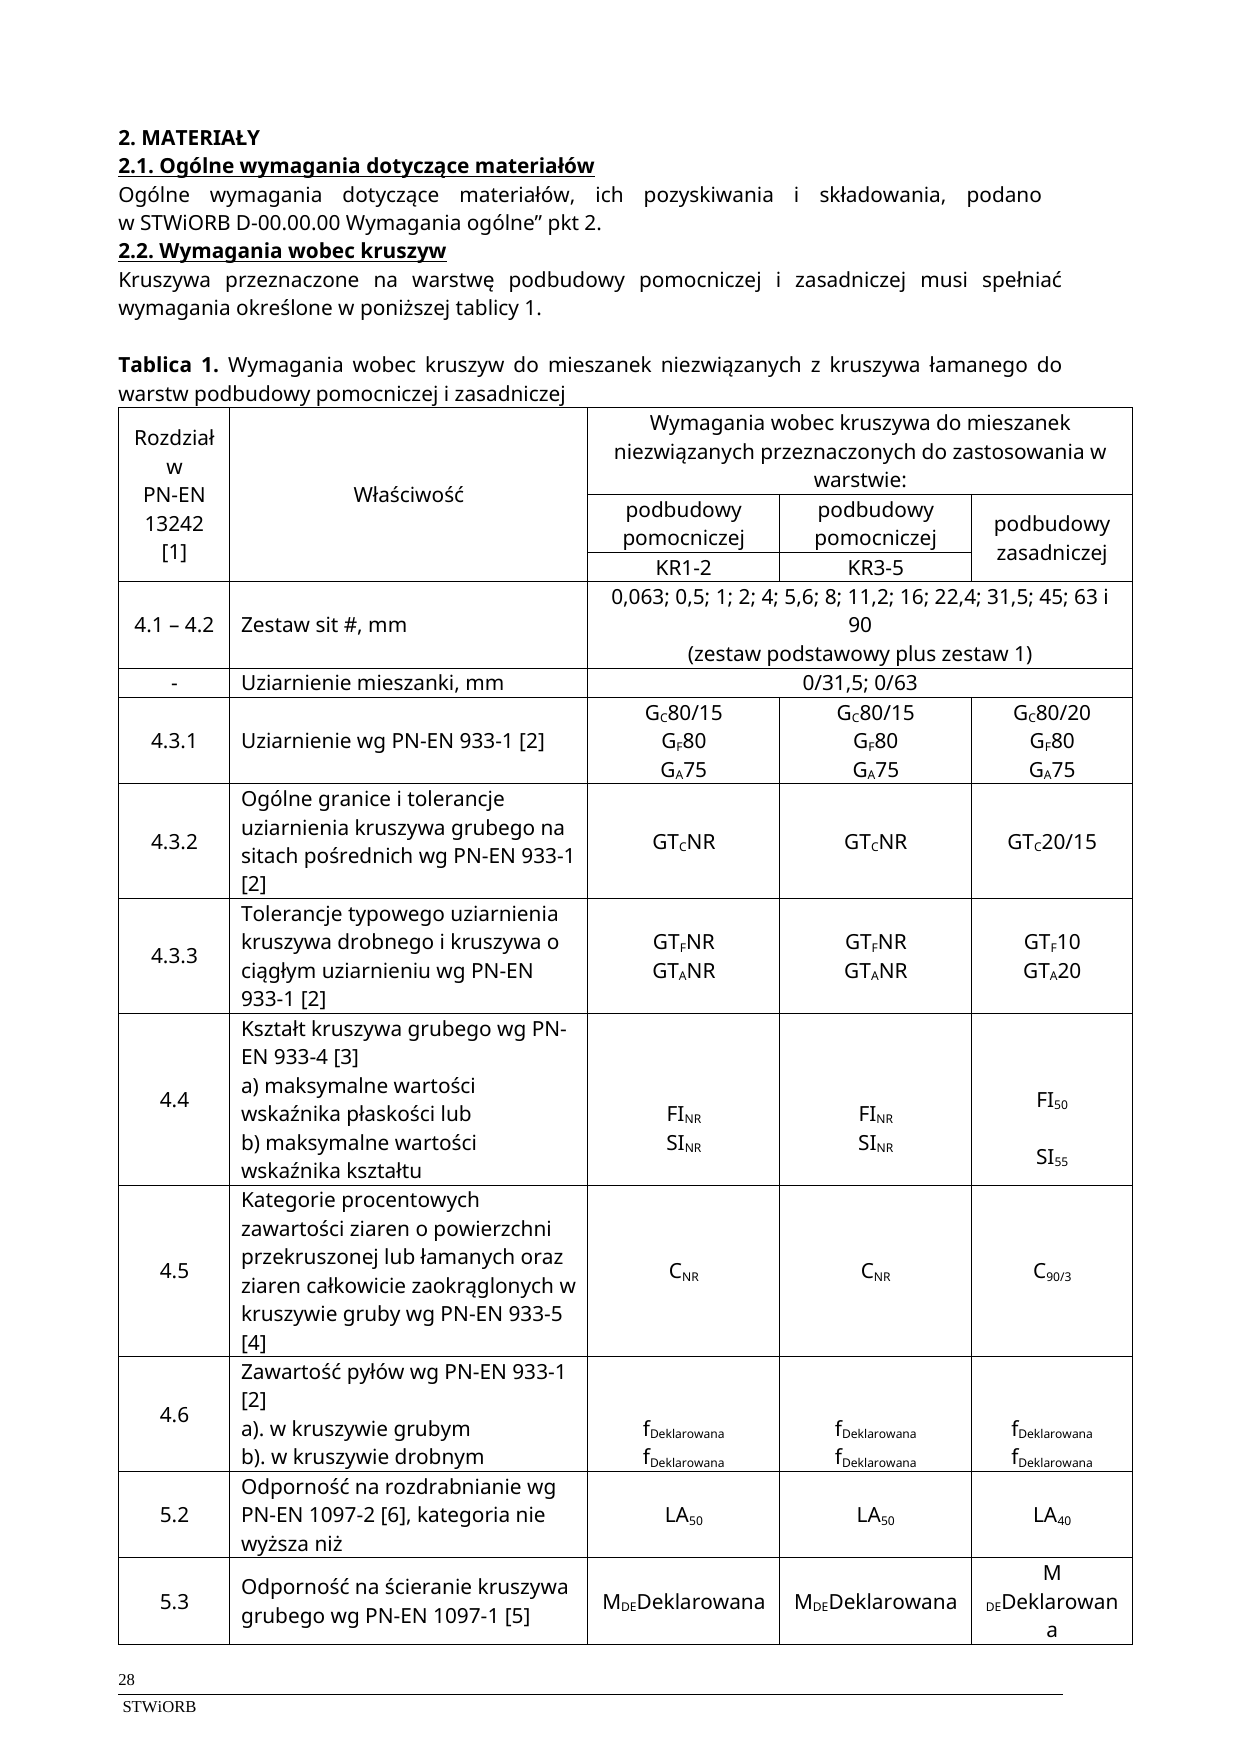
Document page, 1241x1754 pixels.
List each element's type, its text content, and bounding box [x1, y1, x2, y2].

table_cell GC80/15 GF80 GA75 [780, 698, 971, 783]
table_cell GTFNR GTANR [780, 899, 971, 1013]
table_cell KR3-5 [780, 553, 971, 581]
table_cell FINR SINR [780, 1014, 971, 1184]
text 2.2. Wymagania wobec kruszyw [118, 237, 1063, 265]
table_cell GC80/15 GF80 GA75 [588, 698, 779, 783]
table_cell Zestaw sit #, mm [230, 582, 587, 667]
table_cell CNR [588, 1186, 779, 1356]
table_cell Zawartość pyłów wg PN-EN 933-1 [2] a). w kruszywie grubym b). w kruszywie drobnym [230, 1357, 587, 1471]
table_cell Kategorie procentowych zawartości ziaren o powierzchni przekruszonej lub łamanych oraz ziaren całkowicie zaokrąglonych w kruszywie gruby wg PN-EN 933-5 [4] [230, 1186, 587, 1356]
table_cell 5.3 [119, 1558, 229, 1644]
table_cell 4.3.2 [119, 784, 229, 898]
table_cell GTCNR [780, 784, 971, 898]
table_cell GTC20/15 [972, 784, 1132, 898]
table_cell 4.6 [119, 1357, 229, 1471]
table_cell CNR [780, 1186, 971, 1356]
table_cell fDeklarowana fDeklarowana [972, 1357, 1132, 1471]
text 2.1. Ogólne wymagania dotyczące materiałów [118, 151, 1063, 180]
table_cell MDEDeklarowana [588, 1558, 779, 1644]
table_header Właściwość [230, 408, 587, 581]
table_cell 4.1 – 4.2 [119, 582, 229, 667]
table_cell FI50 SI55 [972, 1014, 1132, 1184]
table_cell podbudowy pomocniczej [780, 495, 971, 552]
text Kruszywa przeznaczone na warstwę podbudowy pomocniczej i zasadniczej musi spełniać wymagania określone w poniższej tablicy 1. [118, 265, 1063, 322]
table_cell 4.4 [119, 1014, 229, 1184]
table_cell MDEDeklarowana [780, 1558, 971, 1644]
table_cell LA50 [780, 1472, 971, 1557]
table_cell Tolerancje typowego uziarnienia kruszywa drobnego i kruszywa o ciągłym uziarnieniu wg PN-EN 933-1 [2] [230, 899, 587, 1013]
table_cell LA40 [972, 1472, 1132, 1557]
table_cell 4.3.1 [119, 698, 229, 783]
table_cell Uziarnienie wg PN-EN 933-1 [2] [230, 698, 587, 783]
table_cell Uziarnienie mieszanki, mm [230, 669, 587, 697]
table_cell podbudowy pomocniczej [588, 495, 779, 552]
table_cell fDeklarowana fDeklarowana [780, 1357, 971, 1471]
table_cell MDEDeklarowana [972, 1558, 1132, 1644]
text 2. MATERIAŁY [118, 123, 1063, 151]
table_cell GC80/20 GF80 GA75 [972, 698, 1132, 783]
table_cell podbudowy zasadniczej [972, 495, 1132, 581]
table_cell 0,063; 0,5; 1; 2; 4; 5,6; 8; 11,2; 16; 22,4; 31,5; 45; 63 i 90 (zestaw podstawowy plus zestaw 1) [588, 582, 1132, 667]
table_cell 0/31,5; 0/63 [588, 669, 1132, 697]
table_cell - [119, 669, 229, 697]
text Tablica 1. Wymagania wobec kruszyw do mieszanek niezwiązanych z kruszywa łamanego do warstw podbudowy pomocniczej i zasadniczej [118, 350, 1063, 407]
table_cell Odporność na rozdrabnianie wg PN-EN 1097-2 [6], kategoria nie wyższa niż [230, 1472, 587, 1557]
table_cell 4.3.3 [119, 899, 229, 1013]
table_cell 4.5 [119, 1186, 229, 1356]
table_cell FINR SINR [588, 1014, 779, 1184]
table_cell 5.2 [119, 1472, 229, 1557]
text Ogólne wymagania dotyczące materiałów, ich pozyskiwania i składowania, podano w STWiORB D-00.00.00 Wymagania ogólne” pkt 2. [118, 180, 1063, 237]
table_cell GTFNR GTANR [588, 899, 779, 1013]
table_header Rozdział w PN-EN 13242 [1] [119, 408, 229, 581]
table_header Wymagania wobec kruszywa do mieszanek niezwiązanych przeznaczonych do zastosowania w warstwie: [588, 408, 1132, 494]
table_cell Odporność na ścieranie kruszywa grubego wg PN-EN 1097-1 [5] [230, 1558, 587, 1644]
table_cell GTCNR [588, 784, 779, 898]
table_cell Ogólne granice i tolerancje uziarnienia kruszywa grubego na sitach pośrednich wg PN-EN 933-1 [2] [230, 784, 587, 898]
table_cell Kształt kruszywa grubego wg PN-EN 933-4 [3] a) maksymalne wartości wskaźnika płaskości lub b) maksymalne wartości wskaźnika kształtu [230, 1014, 587, 1184]
table_cell GTF10 GTA20 [972, 899, 1132, 1013]
table_cell C90/3 [972, 1186, 1132, 1356]
table_cell fDeklarowana fDeklarowana [588, 1357, 779, 1471]
table_cell LA50 [588, 1472, 779, 1557]
table_cell KR1-2 [588, 553, 779, 581]
